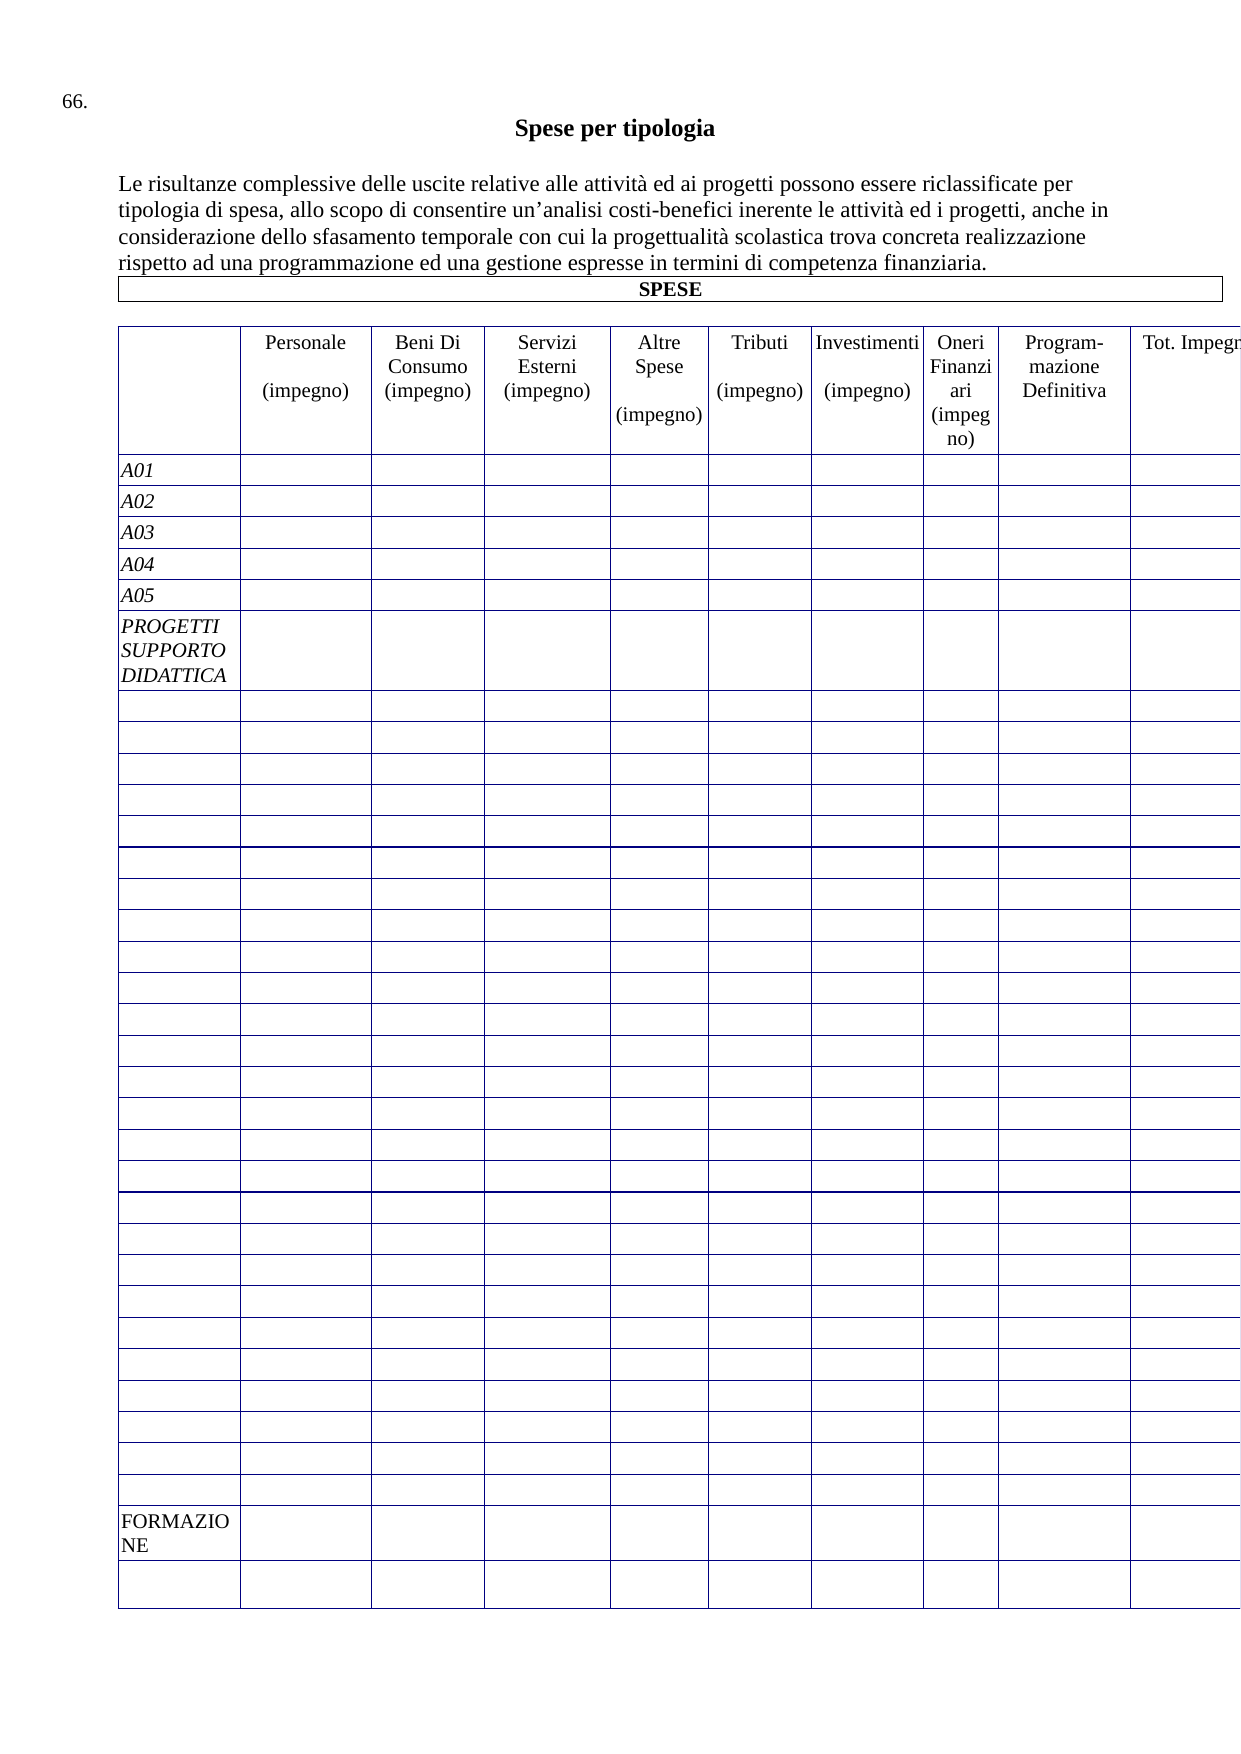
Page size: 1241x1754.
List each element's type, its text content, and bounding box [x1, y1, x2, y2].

table_cell [611, 549, 708, 579]
table_cell [1131, 1286, 1240, 1317]
table_cell [924, 1004, 998, 1034]
table_cell [812, 1318, 923, 1348]
table_cell [924, 942, 998, 972]
table_cell [709, 1130, 811, 1160]
table_cell [709, 1193, 811, 1223]
table_cell [611, 1098, 708, 1129]
table_cell [924, 517, 998, 547]
table_cell [372, 1349, 484, 1379]
table_cell [485, 1004, 610, 1034]
table_cell [372, 910, 484, 941]
table_cell [241, 785, 371, 815]
table_cell [709, 973, 811, 1003]
table_cell [485, 879, 610, 909]
table_cell [999, 611, 1130, 690]
table_cell [119, 1193, 240, 1223]
text Le risultanze complessive delle uscite relative alle attività ed ai progetti possono essere riclassificate per tipologia di spesa, allo scopo di consentire un’analisi costi-benefici inerente le attività ed i progetti, anche in considerazione dello sfasamento temporale con cui la progettualità scolastica trova concreta realizzazione rispetto ad una programmazione ed una gestione espresse in termini di competenza finanziaria. [118, 170, 1122, 276]
table_cell [999, 848, 1130, 878]
table_cell [241, 973, 371, 1003]
table_cell [924, 1506, 998, 1560]
table_cell [1131, 754, 1240, 784]
table_cell [709, 455, 811, 485]
table_cell [119, 1443, 240, 1473]
table_cell [1131, 1318, 1240, 1348]
table_cell [1131, 1475, 1240, 1505]
table_cell [999, 455, 1130, 485]
table_cell [1131, 1561, 1240, 1608]
table_cell A01 [119, 455, 240, 485]
table_cell [999, 1036, 1130, 1066]
table_cell [709, 1412, 811, 1442]
table_cell [241, 1475, 371, 1505]
table_cell [709, 691, 811, 721]
table_cell [999, 1098, 1130, 1129]
table_cell [611, 785, 708, 815]
table_cell [812, 611, 923, 690]
table_cell [812, 816, 923, 846]
table_cell [709, 1036, 811, 1066]
table_cell [372, 1506, 484, 1560]
table_cell [1131, 1161, 1240, 1191]
table_cell [372, 691, 484, 721]
table_cell [1131, 1443, 1240, 1473]
table_cell [1131, 549, 1240, 579]
table_cell [485, 1130, 610, 1160]
table_cell [999, 1224, 1130, 1254]
table_cell [812, 722, 923, 752]
table_cell [812, 785, 923, 815]
table_header [119, 327, 240, 453]
table_cell [812, 486, 923, 516]
table_cell [924, 1381, 998, 1411]
table_cell [924, 973, 998, 1003]
table_cell [372, 611, 484, 690]
table_cell [999, 580, 1130, 610]
table_cell [924, 910, 998, 941]
table_cell [241, 1224, 371, 1254]
table_cell [709, 1004, 811, 1034]
table_cell [999, 549, 1130, 579]
table_cell [611, 1067, 708, 1097]
table_cell [372, 1381, 484, 1411]
table_cell [611, 1318, 708, 1348]
table_cell [372, 754, 484, 784]
table_cell [812, 1412, 923, 1442]
table_cell [709, 785, 811, 815]
table_cell [924, 1130, 998, 1160]
table_cell [119, 754, 240, 784]
table_cell [611, 942, 708, 972]
table_cell [812, 1381, 923, 1411]
table_cell [119, 1004, 240, 1034]
table_cell [924, 1475, 998, 1505]
table_cell [1131, 1098, 1240, 1129]
table_cell [812, 1098, 923, 1129]
table_cell [999, 1193, 1130, 1223]
table_cell [709, 1349, 811, 1379]
table_cell [611, 580, 708, 610]
table_cell [372, 1098, 484, 1129]
table_cell [485, 785, 610, 815]
table_cell [1131, 910, 1240, 941]
table_cell [709, 1255, 811, 1285]
table_cell [485, 549, 610, 579]
table_cell [485, 1255, 610, 1285]
table_cell [241, 1381, 371, 1411]
table_cell [241, 580, 371, 610]
table_cell [485, 1443, 610, 1473]
table_cell [1131, 1412, 1240, 1442]
table_cell [924, 848, 998, 878]
table_cell [812, 1130, 923, 1160]
table_cell [999, 1443, 1130, 1473]
table_cell [709, 722, 811, 752]
table_cell [999, 973, 1130, 1003]
table_cell [709, 1443, 811, 1473]
table_cell [999, 942, 1130, 972]
table_cell [924, 722, 998, 752]
table_cell [1131, 1193, 1240, 1223]
table_cell [119, 785, 240, 815]
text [62, 89, 1168, 113]
table_cell [709, 580, 811, 610]
table_cell [709, 517, 811, 547]
table_cell [611, 611, 708, 690]
table_cell [241, 1506, 371, 1560]
table_cell [709, 910, 811, 941]
table_cell [372, 1318, 484, 1348]
table_cell [924, 879, 998, 909]
table_cell [372, 848, 484, 878]
table_cell [709, 486, 811, 516]
table_cell [119, 1067, 240, 1097]
table_cell [1131, 942, 1240, 972]
table_cell [999, 1130, 1130, 1160]
table_cell [1131, 517, 1240, 547]
table_cell [999, 1475, 1130, 1505]
table_cell [812, 973, 923, 1003]
table_cell [119, 1255, 240, 1285]
table_cell [924, 1255, 998, 1285]
table_cell [119, 1224, 240, 1254]
table_cell [1131, 879, 1240, 909]
table_cell [611, 1193, 708, 1223]
table_cell [119, 910, 240, 941]
table_cell [709, 848, 811, 878]
table_cell [241, 1443, 371, 1473]
table_cell [241, 1255, 371, 1285]
table_cell [372, 580, 484, 610]
table_cell [709, 1381, 811, 1411]
table_cell [485, 611, 610, 690]
table_cell [611, 486, 708, 516]
table_cell [119, 722, 240, 752]
table_header Personale (impegno) [241, 327, 371, 453]
table_cell [709, 1561, 811, 1608]
table_cell [611, 1224, 708, 1254]
table_cell [485, 580, 610, 610]
table_cell [611, 1036, 708, 1066]
table_cell [485, 910, 610, 941]
table_cell [924, 1349, 998, 1379]
table_cell [812, 1349, 923, 1379]
table_cell [924, 1161, 998, 1191]
subtitle Spese per tipologia [62, 113, 1168, 141]
table_cell [119, 1349, 240, 1379]
table_cell PROGETTI SUPPORTO DIDATTICA [119, 611, 240, 690]
table_cell [241, 910, 371, 941]
table_cell [372, 1004, 484, 1034]
table_cell [924, 816, 998, 846]
table_cell [611, 517, 708, 547]
table_cell [372, 1130, 484, 1160]
table_cell [812, 1475, 923, 1505]
table_cell [611, 973, 708, 1003]
table_cell [485, 1161, 610, 1191]
table_cell [119, 1098, 240, 1129]
table_cell [1131, 848, 1240, 878]
table_cell [372, 1193, 484, 1223]
table_cell [1131, 785, 1240, 815]
table_cell [241, 1349, 371, 1379]
table_cell [372, 455, 484, 485]
table_cell [611, 1004, 708, 1034]
table_cell [372, 1161, 484, 1191]
table_cell [485, 1381, 610, 1411]
table_cell [241, 1161, 371, 1191]
table_cell [999, 517, 1130, 547]
table_cell [611, 722, 708, 752]
table_cell [485, 722, 610, 752]
table_cell [999, 1349, 1130, 1379]
table_cell [241, 691, 371, 721]
table_cell [611, 1506, 708, 1560]
table_cell [119, 848, 240, 878]
table_cell [812, 1443, 923, 1473]
table_cell [241, 1561, 371, 1608]
table_cell [241, 1318, 371, 1348]
table_cell [1131, 580, 1240, 610]
table_cell [709, 1475, 811, 1505]
table_cell [812, 848, 923, 878]
table_cell [1131, 816, 1240, 846]
table_cell [924, 1412, 998, 1442]
table_cell [611, 1381, 708, 1411]
table_cell [1131, 1255, 1240, 1285]
table_cell [119, 879, 240, 909]
table_header Servizi Esterni (impegno) [485, 327, 610, 453]
table_cell [241, 754, 371, 784]
table_cell [812, 1036, 923, 1066]
table_cell [241, 455, 371, 485]
table_cell [485, 1318, 610, 1348]
table_cell [611, 1349, 708, 1379]
table_cell [924, 580, 998, 610]
table_cell [241, 1130, 371, 1160]
table_cell [709, 611, 811, 690]
table_cell [372, 1475, 484, 1505]
table_cell [372, 1067, 484, 1097]
table_cell [924, 1036, 998, 1066]
table_cell [119, 1561, 240, 1608]
table_cell [611, 879, 708, 909]
table_cell A04 [119, 549, 240, 579]
table_cell [119, 691, 240, 721]
table_cell [241, 848, 371, 878]
table_cell [924, 1098, 998, 1129]
table_cell [119, 1318, 240, 1348]
table_cell [999, 1318, 1130, 1348]
table_cell [241, 879, 371, 909]
table_cell [241, 1286, 371, 1317]
table_cell [241, 1004, 371, 1034]
table_cell [119, 973, 240, 1003]
table_cell [485, 973, 610, 1003]
table_cell [812, 455, 923, 485]
table_cell [372, 1561, 484, 1608]
table_cell [119, 1130, 240, 1160]
table_cell [485, 1224, 610, 1254]
table_cell [485, 1506, 610, 1560]
table_cell [119, 1286, 240, 1317]
table_cell [924, 1318, 998, 1348]
table_header SPESE [119, 277, 1222, 301]
table_cell [812, 879, 923, 909]
table_cell [924, 486, 998, 516]
table_cell [119, 1475, 240, 1505]
table_cell [372, 1286, 484, 1317]
table_cell [611, 754, 708, 784]
table_cell [924, 754, 998, 784]
table_cell [709, 1067, 811, 1097]
table_cell [611, 1130, 708, 1160]
table_cell [119, 1161, 240, 1191]
table_cell [1131, 486, 1240, 516]
table_cell [812, 1224, 923, 1254]
table_cell [372, 1443, 484, 1473]
table_cell [812, 1255, 923, 1285]
table_cell [485, 1412, 610, 1442]
table_cell [709, 1098, 811, 1129]
table_cell [999, 1506, 1130, 1560]
table_cell [372, 486, 484, 516]
table_cell [812, 1561, 923, 1608]
table_cell [924, 1286, 998, 1317]
table_cell [372, 1224, 484, 1254]
table_cell [372, 722, 484, 752]
table_cell [924, 1561, 998, 1608]
table_cell A05 [119, 580, 240, 610]
table_cell [999, 1381, 1130, 1411]
table_cell [611, 1286, 708, 1317]
table_cell [924, 1067, 998, 1097]
table_cell [485, 1098, 610, 1129]
table_cell [1131, 1224, 1240, 1254]
table_cell [812, 754, 923, 784]
table_cell [999, 722, 1130, 752]
table_cell [1131, 455, 1240, 485]
table_cell [241, 1098, 371, 1129]
table_cell [812, 1193, 923, 1223]
table_cell A02 [119, 486, 240, 516]
table_cell [999, 785, 1130, 815]
table_cell [372, 785, 484, 815]
table_cell [372, 816, 484, 846]
table_cell [812, 1506, 923, 1560]
table_cell [611, 848, 708, 878]
table_cell [611, 1443, 708, 1473]
table_cell [241, 816, 371, 846]
table_cell [372, 973, 484, 1003]
table_cell [485, 1286, 610, 1317]
table_cell [485, 942, 610, 972]
table_cell [1131, 722, 1240, 752]
table_cell [709, 879, 811, 909]
table_cell [999, 816, 1130, 846]
table_header Oneri Finanziari (impegno) [924, 327, 998, 453]
table_cell [999, 1161, 1130, 1191]
table_cell [611, 910, 708, 941]
table_cell [119, 1412, 240, 1442]
table_header Investimenti (impegno) [812, 327, 923, 453]
table_cell [611, 1475, 708, 1505]
table_cell [119, 1036, 240, 1066]
table_cell [241, 1036, 371, 1066]
table_cell [709, 1161, 811, 1191]
table_cell [812, 1286, 923, 1317]
table_header Tributi (impegno) [709, 327, 811, 453]
table_cell [485, 1475, 610, 1505]
table_cell A03 [119, 517, 240, 547]
table_cell [709, 1224, 811, 1254]
table_cell [999, 879, 1130, 909]
table_cell [1131, 1130, 1240, 1160]
table_cell [924, 1193, 998, 1223]
table_cell [999, 1412, 1130, 1442]
table_cell [812, 1067, 923, 1097]
table_cell [611, 691, 708, 721]
table_cell [485, 1067, 610, 1097]
table_cell [924, 455, 998, 485]
table_cell [241, 1067, 371, 1097]
table_cell [999, 754, 1130, 784]
table_cell [999, 486, 1130, 516]
table_header Beni Di Consumo (impegno) [372, 327, 484, 453]
table_cell [241, 486, 371, 516]
table_cell [1131, 1036, 1240, 1066]
table_cell [999, 1255, 1130, 1285]
table_cell [372, 1036, 484, 1066]
table_cell [924, 1224, 998, 1254]
table_cell [611, 455, 708, 485]
table_cell [924, 1443, 998, 1473]
table_cell [924, 611, 998, 690]
table_cell [372, 1255, 484, 1285]
table_cell [709, 816, 811, 846]
table_cell [485, 848, 610, 878]
table_cell [241, 517, 371, 547]
table_cell [999, 691, 1130, 721]
table_cell [485, 1349, 610, 1379]
table_cell [709, 942, 811, 972]
table_cell [924, 691, 998, 721]
table_header Tot. Impegni [1131, 327, 1240, 453]
table_cell [611, 1255, 708, 1285]
table_cell [485, 816, 610, 846]
table_cell [611, 1161, 708, 1191]
table_cell [372, 549, 484, 579]
table_cell [241, 1193, 371, 1223]
table_cell [485, 754, 610, 784]
table_cell [1131, 1349, 1240, 1379]
table_cell [812, 1004, 923, 1034]
table_cell [611, 1412, 708, 1442]
table_cell [241, 722, 371, 752]
table_cell [1131, 611, 1240, 690]
table_header Program-mazione Definitiva [999, 327, 1130, 453]
table_cell [812, 691, 923, 721]
table_cell [812, 580, 923, 610]
table_cell [812, 1161, 923, 1191]
table_cell [241, 942, 371, 972]
table_cell [611, 1561, 708, 1608]
table_cell [999, 1286, 1130, 1317]
table_cell [241, 611, 371, 690]
table_cell [1131, 1381, 1240, 1411]
table_cell [999, 1067, 1130, 1097]
table_cell [485, 455, 610, 485]
table_cell [372, 517, 484, 547]
table_cell [485, 1561, 610, 1608]
table_cell [999, 1004, 1130, 1034]
table_cell FORMAZIONE [119, 1506, 240, 1560]
table_cell [1131, 1506, 1240, 1560]
table_cell [1131, 1004, 1240, 1034]
table_cell [119, 1381, 240, 1411]
table_cell [924, 785, 998, 815]
table_cell [709, 1506, 811, 1560]
table_cell [1131, 1067, 1240, 1097]
table_cell [485, 517, 610, 547]
table_cell [119, 816, 240, 846]
table_cell [709, 1286, 811, 1317]
table_cell [812, 549, 923, 579]
table_cell [485, 486, 610, 516]
table_cell [999, 1561, 1130, 1608]
table_cell [485, 1193, 610, 1223]
table_cell [709, 754, 811, 784]
table_cell [372, 879, 484, 909]
table_cell [812, 910, 923, 941]
table_cell [1131, 691, 1240, 721]
table_cell [485, 691, 610, 721]
table_header Altre Spese (impegno) [611, 327, 708, 453]
table_cell [241, 1412, 371, 1442]
table_cell [709, 1318, 811, 1348]
table_cell [812, 517, 923, 547]
table_cell [372, 1412, 484, 1442]
table_cell [999, 910, 1130, 941]
table_cell [372, 942, 484, 972]
table_cell [812, 942, 923, 972]
table_cell [924, 549, 998, 579]
table_cell [119, 942, 240, 972]
table_cell [241, 549, 371, 579]
table_cell [709, 549, 811, 579]
table_cell [485, 1036, 610, 1066]
table_cell [611, 816, 708, 846]
table_cell [1131, 973, 1240, 1003]
